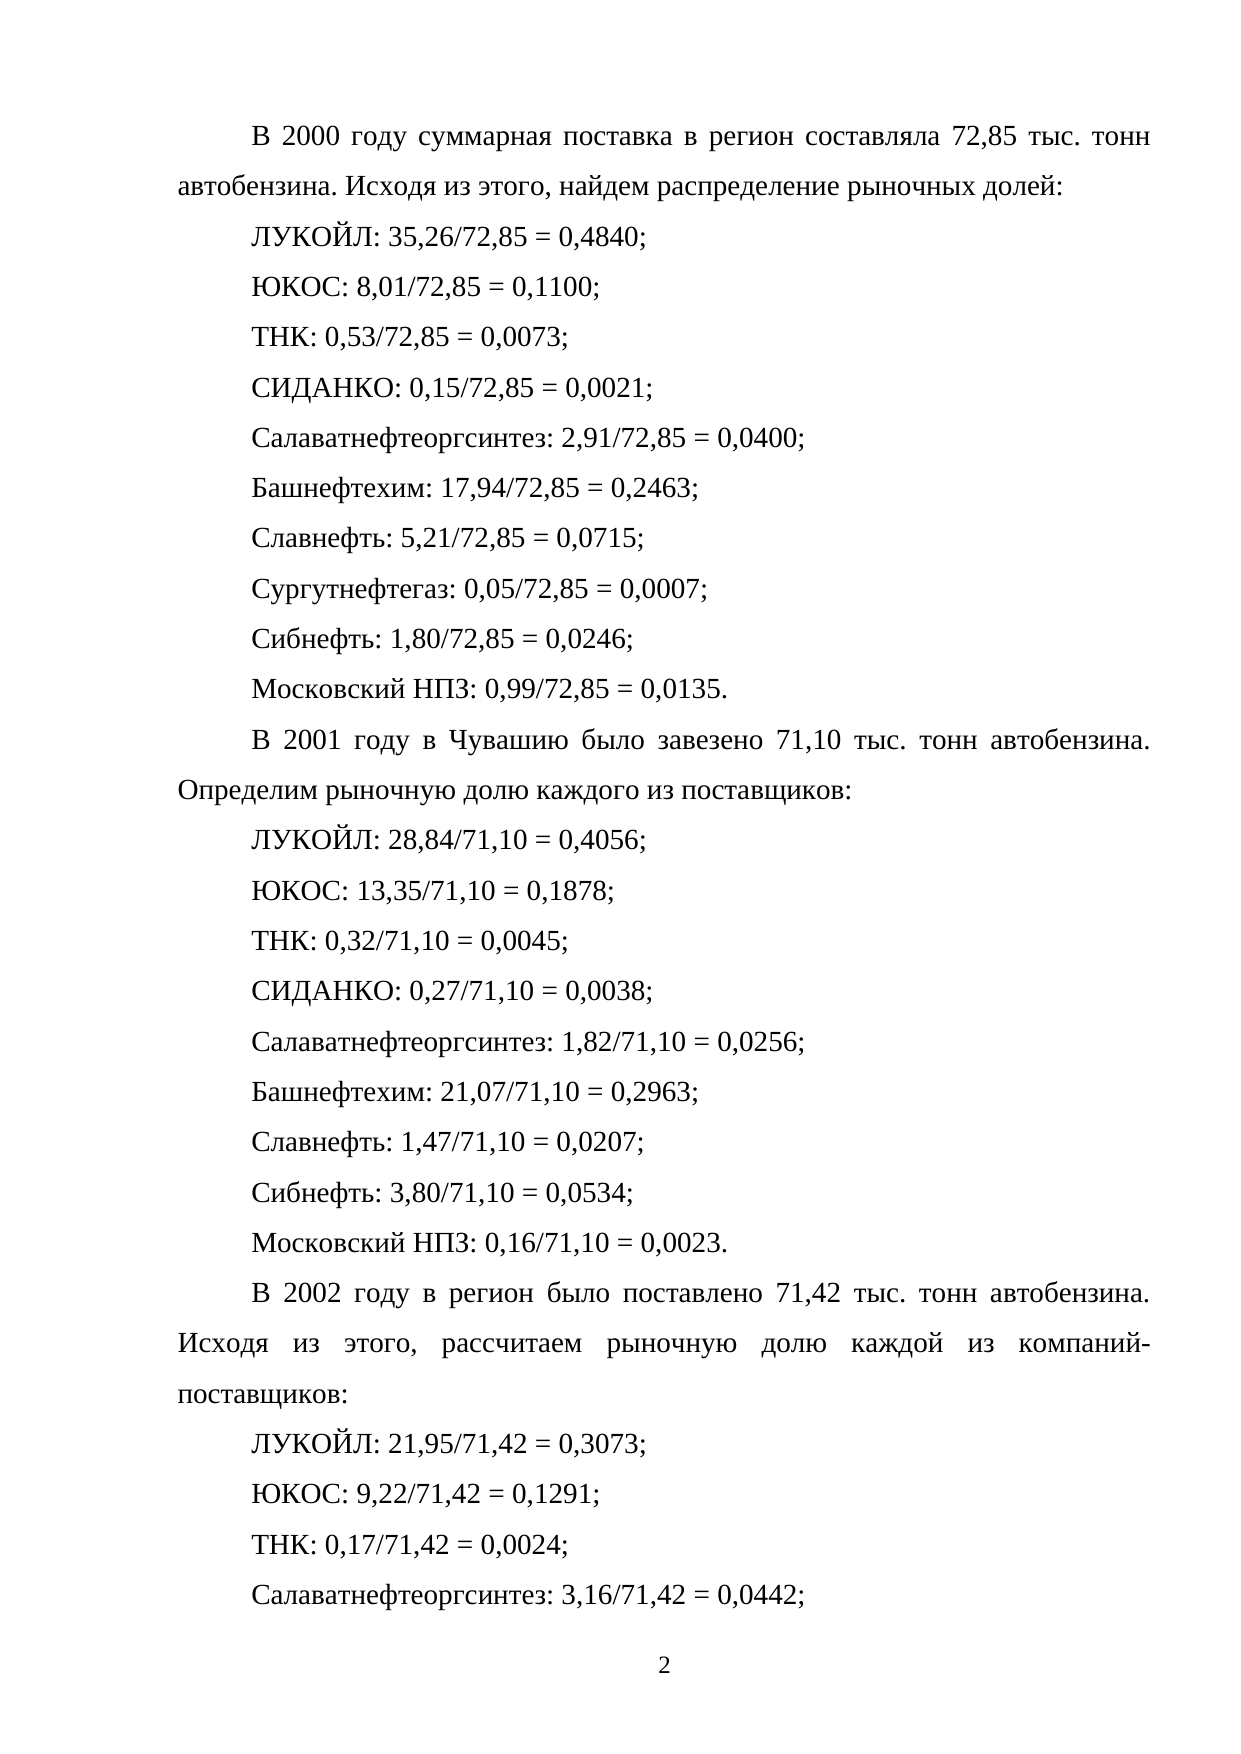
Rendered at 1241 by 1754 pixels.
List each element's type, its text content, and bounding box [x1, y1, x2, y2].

text ЮКОС: 13,35/71,10 = 0,1878; [177, 873, 1152, 906]
text Славнефть: 5,21/72,85 = 0,0715; [177, 521, 1152, 554]
text Сибнефть: 1,80/72,85 = 0,0246; [177, 621, 1152, 655]
text Башнефтехим: 17,94/72,85 = 0,2463; [177, 470, 1152, 504]
text ЛУКОЙЛ: 28,84/71,10 = 0,4056; [177, 822, 1152, 856]
text ЮКОС: 9,22/71,42 = 0,1291; [177, 1477, 1152, 1510]
text Салаватнефтеоргсинтез: 2,91/72,85 = 0,0400; [177, 420, 1152, 453]
text ТНК: 0,53/72,85 = 0,0073; [177, 319, 1152, 353]
text ЛУКОЙЛ: 35,26/72,85 = 0,4840; [177, 219, 1152, 252]
text Башнефтехим: 21,07/71,10 = 0,2963; [177, 1074, 1152, 1108]
text В 2000 году суммарная поставка в регион составляла 72,85 тыс. тонн автобензина. Исходя из этого, найдем распределение рыночных долей: [177, 118, 1152, 202]
text Славнефть: 1,47/71,10 = 0,0207; [177, 1124, 1152, 1158]
text Салаватнефтеоргсинтез: 1,82/71,10 = 0,0256; [177, 1024, 1152, 1057]
text Сургутнефтегаз: 0,05/72,85 = 0,0007; [177, 571, 1152, 604]
text ЛУКОЙЛ: 21,95/71,42 = 0,3073; [177, 1426, 1152, 1460]
text В 2002 году в регион было поставлено 71,42 тыс. тонн автобензина. Исходя из этого, рассчитаем рыночную долю каждой из компаний-поставщиков: [177, 1275, 1152, 1409]
text Салаватнефтеоргсинтез: 3,16/71,42 = 0,0442; [177, 1577, 1152, 1611]
text Московский НПЗ: 0,16/71,10 = 0,0023. [177, 1225, 1152, 1258]
text В 2001 году в Чувашию было завезено 71,10 тыс. тонн автобензина. Определим рыночную долю каждого из поставщиков: [177, 722, 1152, 806]
text ТНК: 0,32/71,10 = 0,0045; [177, 923, 1152, 957]
text СИДАНКО: 0,15/72,85 = 0,0021; [177, 370, 1152, 403]
text Сибнефть: 3,80/71,10 = 0,0534; [177, 1175, 1152, 1208]
text СИДАНКО: 0,27/71,10 = 0,0038; [177, 973, 1152, 1007]
text ЮКОС: 8,01/72,85 = 0,1100; [177, 269, 1152, 303]
text Московский НПЗ: 0,99/72,85 = 0,0135. [177, 672, 1152, 705]
text ТНК: 0,17/71,42 = 0,0024; [177, 1527, 1152, 1560]
